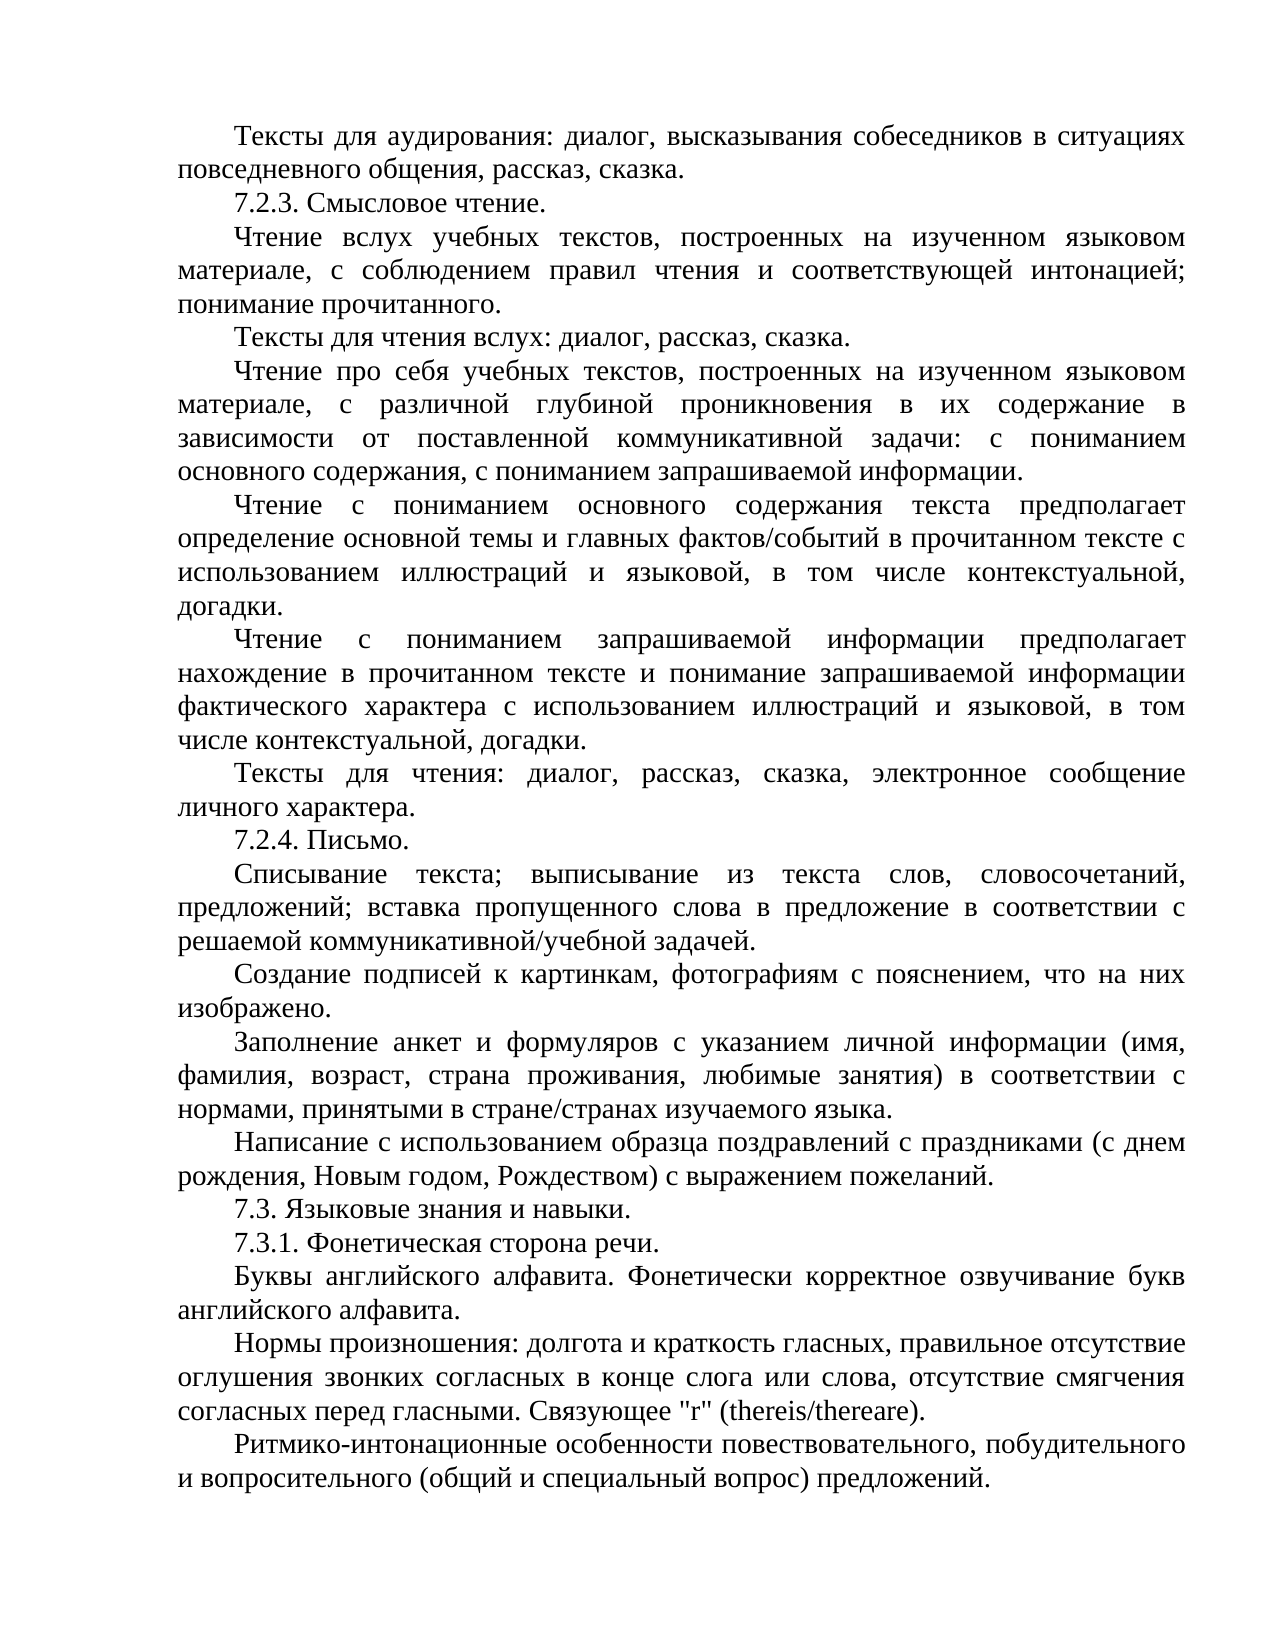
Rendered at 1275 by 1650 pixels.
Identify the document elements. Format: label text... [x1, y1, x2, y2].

text Создание подписей к картинкам, фотографиям с пояснением, что на них изображено. [177, 957, 1186, 1024]
text 7.2.4. Письмо. [177, 822, 1186, 856]
text 7.2.3. Смысловое чтение. [177, 185, 1186, 219]
text Чтение вслух учебных текстов, построенных на изученном языковом материале, с соблюдением правил чтения и соответствующей интонацией; понимание прочитанного. [177, 219, 1186, 319]
text Ритмико-интонационные особенности повествовательного, побудительного и вопросительного (общий и специальный вопрос) предложений. [177, 1426, 1186, 1493]
text Тексты для чтения вслух: диалог, рассказ, сказка. [177, 319, 1186, 353]
text Чтение с пониманием запрашиваемой информации предполагает нахождение в прочитанном тексте и понимание запрашиваемой информации фактического характера с использованием иллюстраций и языковой, в том числе контекстуальной, догадки. [177, 621, 1186, 755]
text 7.3. Языковые знания и навыки. [177, 1191, 1186, 1225]
text Буквы английского алфавита. Фонетически корректное озвучивание букв английского алфавита. [177, 1258, 1186, 1326]
text Чтение с пониманием основного содержания текста предполагает определение основной темы и главных фактов/событий в прочитанном тексте с использованием иллюстраций и языковой, в том числе контекстуальной, догадки. [177, 487, 1186, 621]
text Написание с использованием образца поздравлений с праздниками (с днем рождения, Новым годом, Рождеством) с выражением пожеланий. [177, 1124, 1186, 1191]
text 7.3.1. Фонетическая сторона речи. [177, 1225, 1186, 1258]
text Чтение про себя учебных текстов, построенных на изученном языковом материале, с различной глубиной проникновения в их содержание в зависимости от поставленной коммуникативной задачи: с пониманием основного содержания, с пониманием запрашиваемой информации. [177, 353, 1186, 487]
text Списывание текста; выписывание из текста слов, словосочетаний, предложений; вставка пропущенного слова в предложение в соответствии с решаемой коммуникативной/учебной задачей. [177, 856, 1186, 957]
text Заполнение анкет и формуляров с указанием личной информации (имя, фамилия, возраст, страна проживания, любимые занятия) в соответствии с нормами, принятыми в стране/странах изучаемого языка. [177, 1024, 1186, 1124]
text Тексты для чтения: диалог, рассказ, сказка, электронное сообщение личного характера. [177, 755, 1186, 822]
text Нормы произношения: долгота и краткость гласных, правильное отсутствие оглушения звонких согласных в конце слога или слова, отсутствие смягчения согласных перед гласными. Связующее "r" (thereis/thereare). [177, 1326, 1186, 1426]
text Тексты для аудирования: диалог, высказывания собеседников в ситуациях повседневного общения, рассказ, сказка. [177, 118, 1186, 185]
